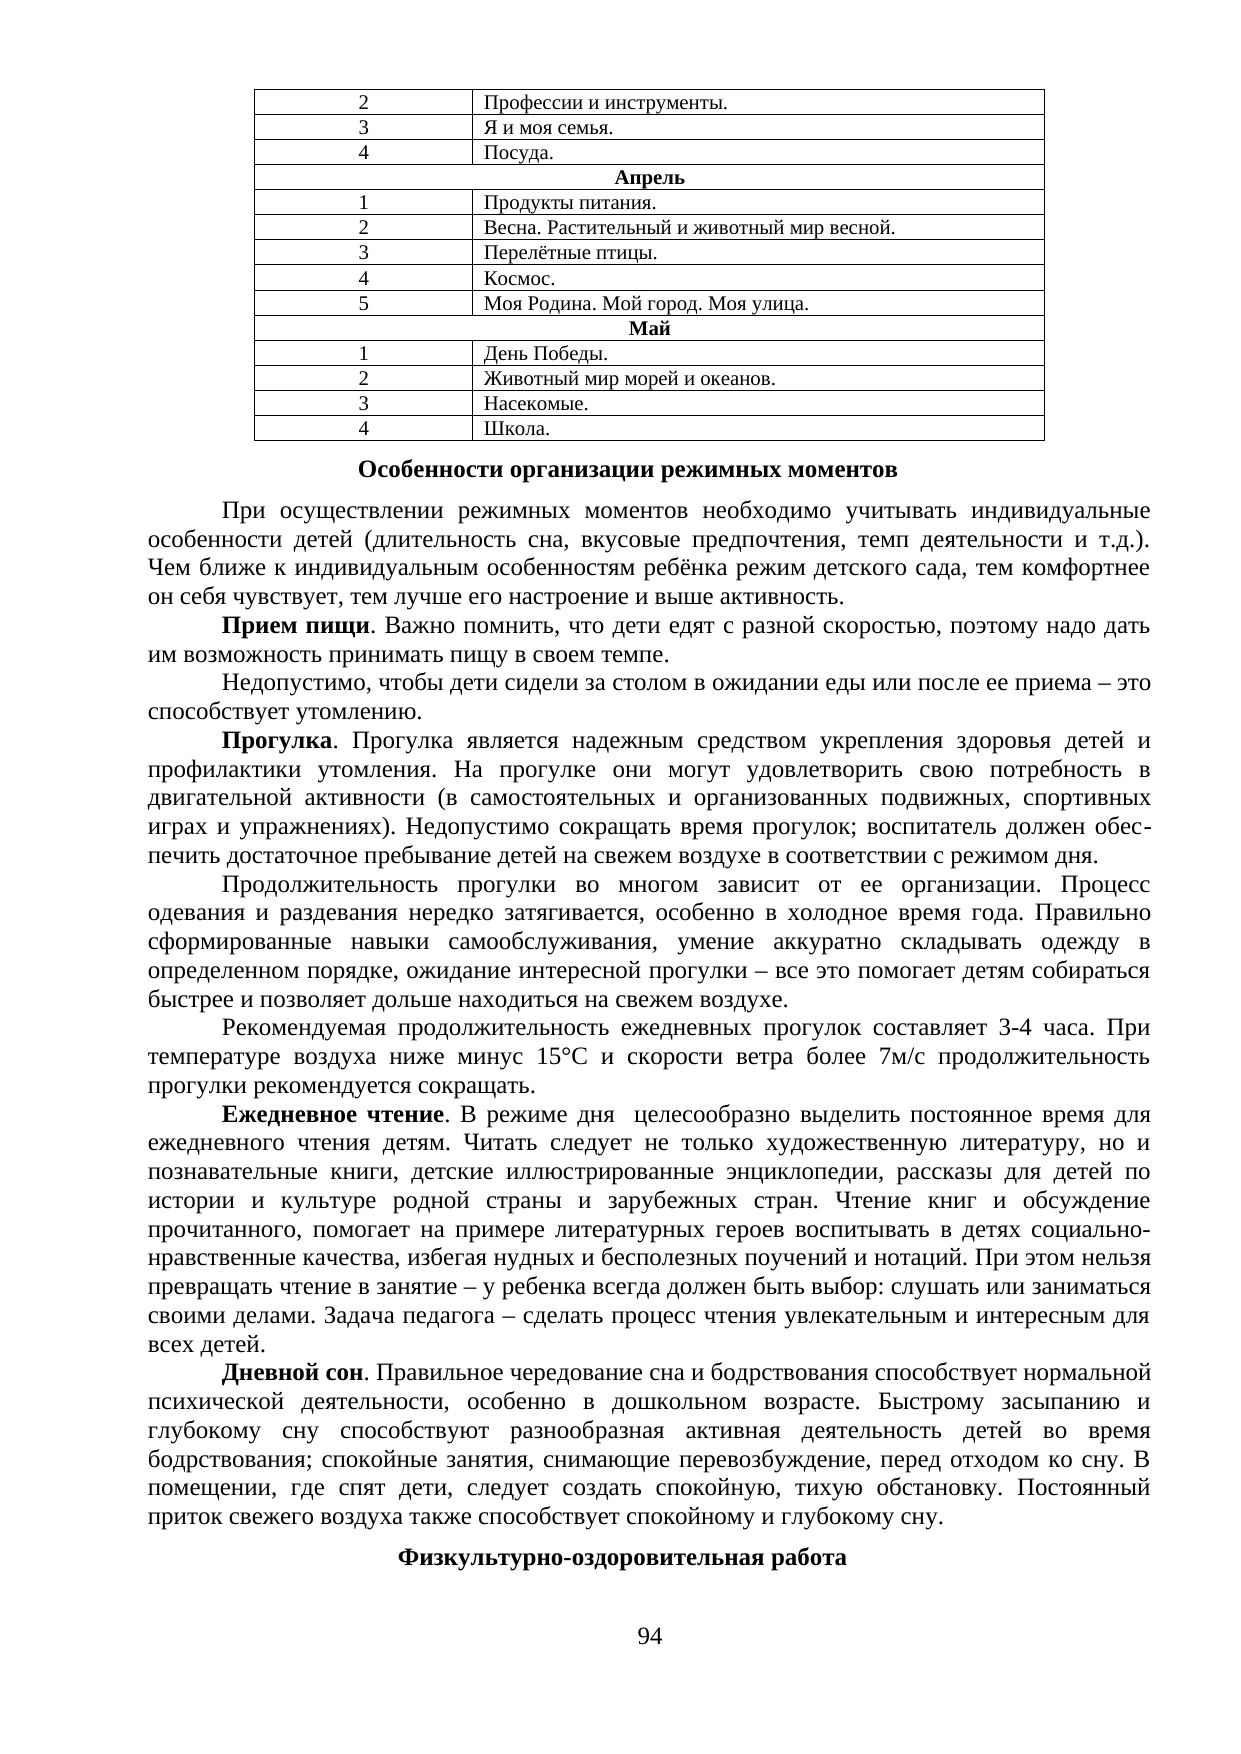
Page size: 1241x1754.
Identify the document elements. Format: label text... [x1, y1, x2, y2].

text Физкультурно-оздоровительная работа [148, 1542, 1152, 1571]
table_cell Перелётные птицы. [473, 240, 1044, 264]
table_cell Май [255, 316, 1044, 340]
table_cell Школа. [473, 416, 1044, 440]
text Продолжительность прогулки во многом зависит от ее организации. Процесс одевания и раздевания нередко затягивается, особенно в холодное время года. Правильно сформированные навыки самообслуживания, умение аккуратно складывать одежду в определенном порядке, ожидание интересной прогулки – все это помогает детям собираться быстрее и позволяет дольше находиться на свежем воздухе. [148, 869, 1152, 1012]
text Прогулка. Прогулка является надежным средством укрепления здоровья детей и профилактики утомления. На прогулке они могут удовлетворить свою потребность в двигательной активности (в самостоятельных и организованных подвижных, спортивных играх и упражнениях). Недопустимо сокращать время прогулок; воспитатель должен обеспечить достаточное пребывание детей на свежем воздухе в соответствии с режимом дня. [148, 725, 1152, 869]
table_cell 2 [255, 215, 472, 239]
text Прием пищи. Важно помнить, что дети едят с разной скоростью, поэтому надо дать им возможность принимать пищу в своем темпе. [148, 610, 1152, 667]
table_cell Я и моя семья. [473, 115, 1044, 139]
table_cell 3 [255, 240, 472, 264]
text Особенности организации режимных моментов [221, 454, 1152, 482]
table_cell 3 [255, 391, 472, 415]
table_cell Апрель [255, 165, 1044, 189]
table_cell 1 [255, 341, 472, 365]
text Недопустимо, чтобы дети сидели за столом в ожидании еды или после ее приема – это способствует утомлению. [148, 667, 1152, 725]
text Рекомендуемая продолжительность ежедневных прогулок составляет 3-4 часа. При температуре воздуха ниже минус 15°С и скорости ветра более 7м/с продолжительность прогулки рекомендуется сокращать. [148, 1012, 1152, 1099]
table_cell 4 [255, 140, 472, 164]
table_cell День Победы. [473, 341, 1044, 365]
table_cell 2 [255, 90, 472, 114]
table_cell Космос. [473, 265, 1044, 289]
text Дневной сон. Правильное чередование сна и бодрствования способствует нормальной психической деятельности, особенно в дошкольном возрасте. Быстрому засыпанию и глубокому сну способствуют разнообразная активная деятельность детей во время бодрствования; спокойные занятия, снимающие перевозбуждение, перед отходом ко сну. В помещении, где спят дети, следует создать спокойную, тихую обстановку. Постоянный приток свежего воздуха также способствует спокойному и глубокому сну. [148, 1357, 1152, 1530]
table_cell Весна. Растительный и животный мир весной. [473, 215, 1044, 239]
table_cell 1 [255, 190, 472, 214]
table_cell 4 [255, 265, 472, 289]
table_cell Профессии и инструменты. [473, 90, 1044, 114]
table_cell Животный мир морей и океанов. [473, 366, 1044, 390]
table_cell 3 [255, 115, 472, 139]
text При осуществлении режимных моментов необходимо учитывать индивидуальные особенности детей (длительность сна, вкусовые предпочтения, темп деятельности и т.д.). Чем ближе к индивидуальным особенностям ребёнка режим детского сада, тем комфортнее он себя чувствует, тем лучше его настроение и выше активность. [148, 495, 1152, 610]
table_cell Посуда. [473, 140, 1044, 164]
table_cell 4 [255, 416, 472, 440]
table_cell 5 [255, 291, 472, 314]
table_cell Моя Родина. Мой город. Моя улица. [473, 291, 1044, 314]
table_cell Насекомые. [473, 391, 1044, 415]
text Ежедневное чтение. В режиме дня целесообразно выделить постоянное время для ежедневного чтения детям. Читать следует не только художественную литературу, но и познавательные книги, детские иллюстрированные энциклопедии, рассказы для детей по истории и культуре родной страны и зарубежных стран. Чтение книг и обсуждение прочитанного, помогает на примере литературных героев воспитывать в детях социально-нравственные качества, избегая нудных и бесполезных поучений и нотаций. При этом нельзя превращать чтение в занятие – у ребенка всегда должен быть выбор: слушать или заниматься своими делами. Задача педагога – сделать процесс чтения увлекательным и интересным для всех детей. [148, 1099, 1152, 1357]
table_cell Продукты питания. [473, 190, 1044, 214]
table_cell 2 [255, 366, 472, 390]
